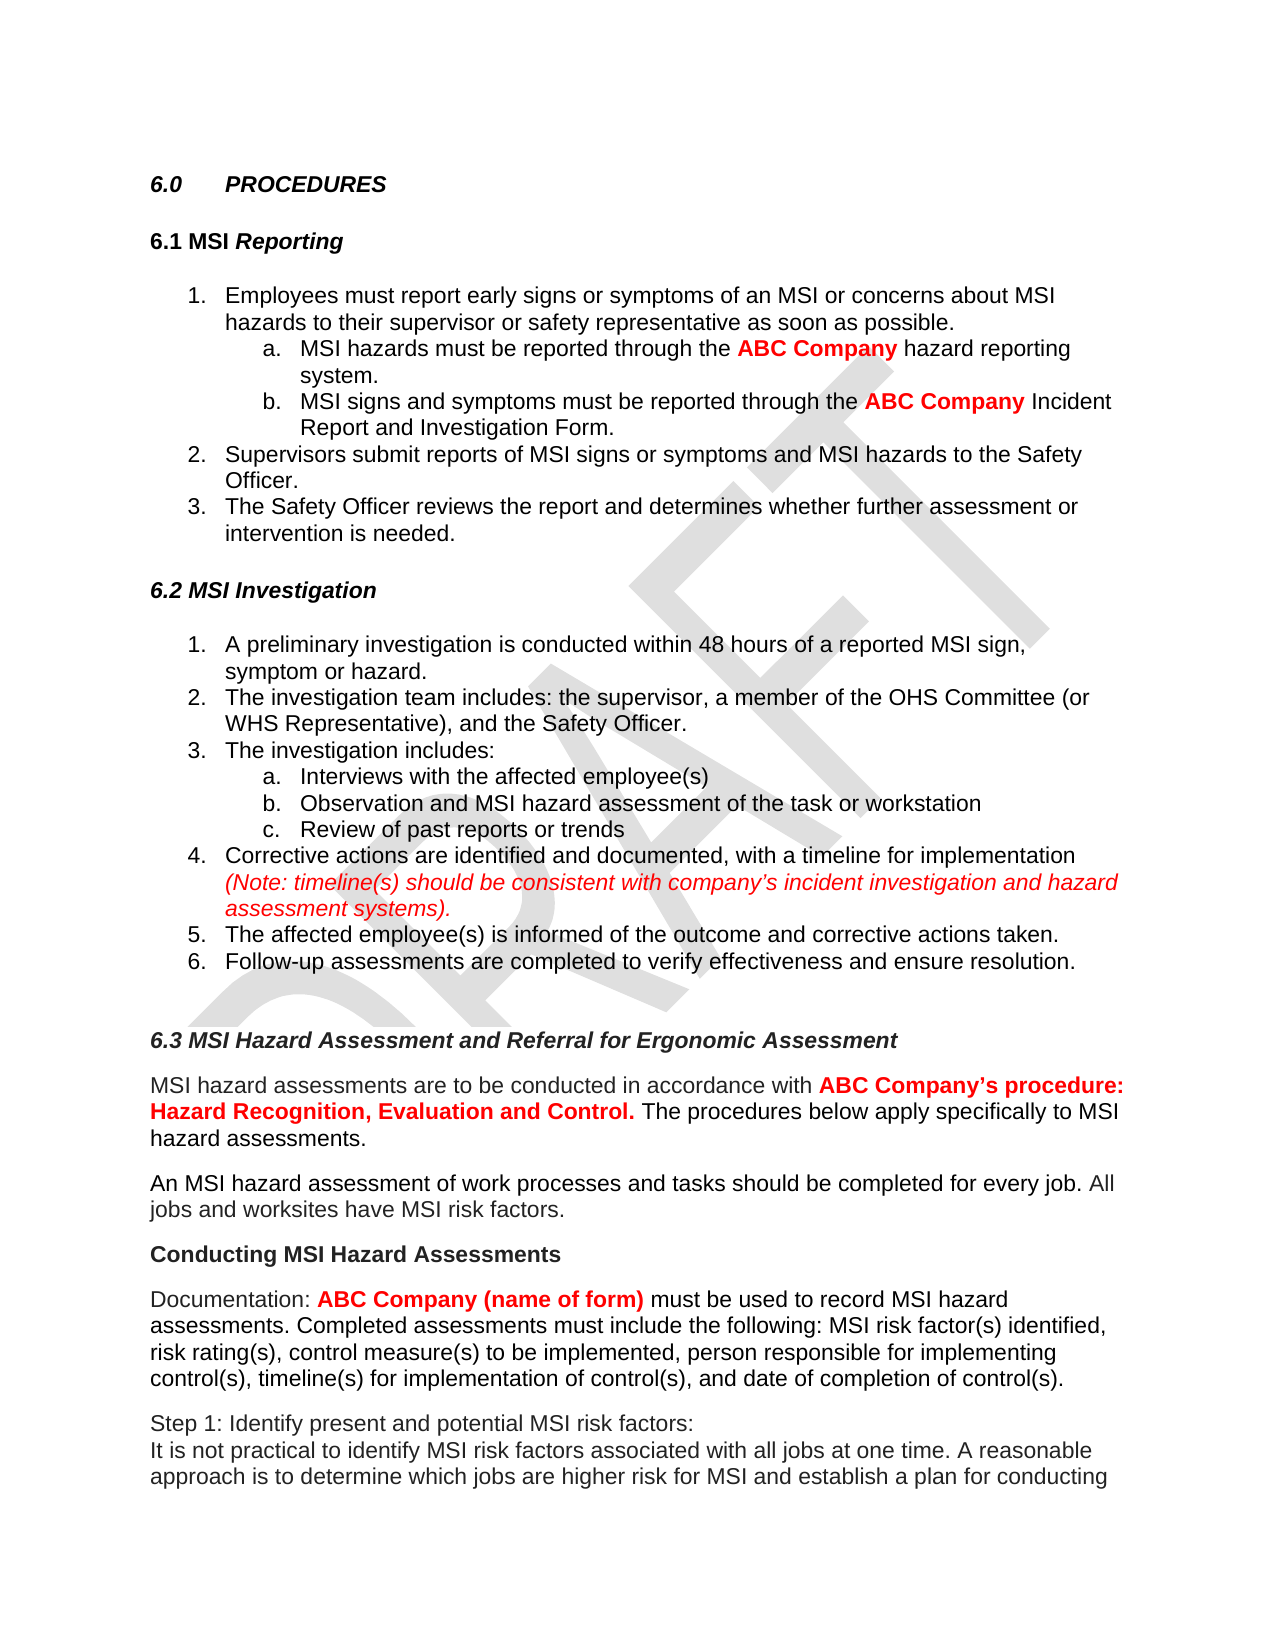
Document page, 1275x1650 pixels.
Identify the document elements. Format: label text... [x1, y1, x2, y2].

text 6.3 MSI Hazard Assessment and Referral for Ergonomic Assessment [150, 1027, 1125, 1053]
subtitle 6.1 MSI Reporting [150, 228, 1125, 254]
subtitle 6.0 PROCEDURES [150, 171, 1125, 197]
list The investigation includes: [187, 737, 1125, 763]
list The affected employee(s) is informed of the outcome and corrective actions taken. [187, 921, 1125, 948]
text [150, 1437, 1125, 1489]
text An MSI hazard assessment of work processes and tasks should be completed for every job. All jobs and worksites have MSI risk factors. [150, 1169, 1125, 1222]
list The investigation team includes: the supervisor, a member of the OHS Committee (or WHS Representative), and the Safety Officer. [187, 684, 1125, 737]
list Corrective actions are identified and documented, with a timeline for implementation (Note: timeline(s) should be consistent with company’s incident investigation and hazard assessment systems). [187, 842, 1125, 921]
text Step 1: Identify present and potential MSI risk factors: [150, 1410, 1125, 1437]
text MSI hazard assessments are to be conducted in accordance with ABC Company’s procedure: Hazard Recognition, Evaluation and Control. The procedures below apply specifically to MSI hazard assessments. [150, 1072, 1125, 1151]
list Follow-up assessments are completed to verify effectiveness and ensure resolution. [187, 948, 1125, 974]
list The Safety Officer reviews the report and determines whether further assessment or intervention is needed. [187, 493, 1125, 546]
list Interviews with the affected employee(s) [262, 763, 1125, 789]
list MSI signs and symptoms must be reported through the ABC Company Incident Report and Investigation Form. [262, 388, 1125, 441]
list Supervisors submit reports of MSI signs or symptoms and MSI hazards to the Safety Officer. [187, 441, 1125, 493]
list MSI hazards must be reported through the ABC Company hazard reporting system. [262, 335, 1125, 388]
list Review of past reports or trends [262, 816, 1125, 842]
list Observation and MSI hazard assessment of the task or workstation [262, 789, 1125, 816]
text Conducting MSI Hazard Assessments [150, 1241, 1125, 1267]
subtitle 6.2 MSI Investigation [150, 577, 1125, 603]
list A preliminary investigation is conducted within 48 hours of a reported MSI sign, symptom or hazard. [187, 631, 1125, 684]
list Employees must report early signs or symptoms of an MSI or concerns about MSI hazards to their supervisor or safety representative as soon as possible. [187, 282, 1125, 335]
text Documentation: ABC Company (name of form) must be used to record MSI hazard assessments. Completed assessments must include the following: MSI risk factor(s) identified, risk rating(s), control measure(s) to be implemented, person responsible for implementing control(s), timeline(s) for implementation of control(s), and date of completion of control(s). [150, 1286, 1125, 1392]
